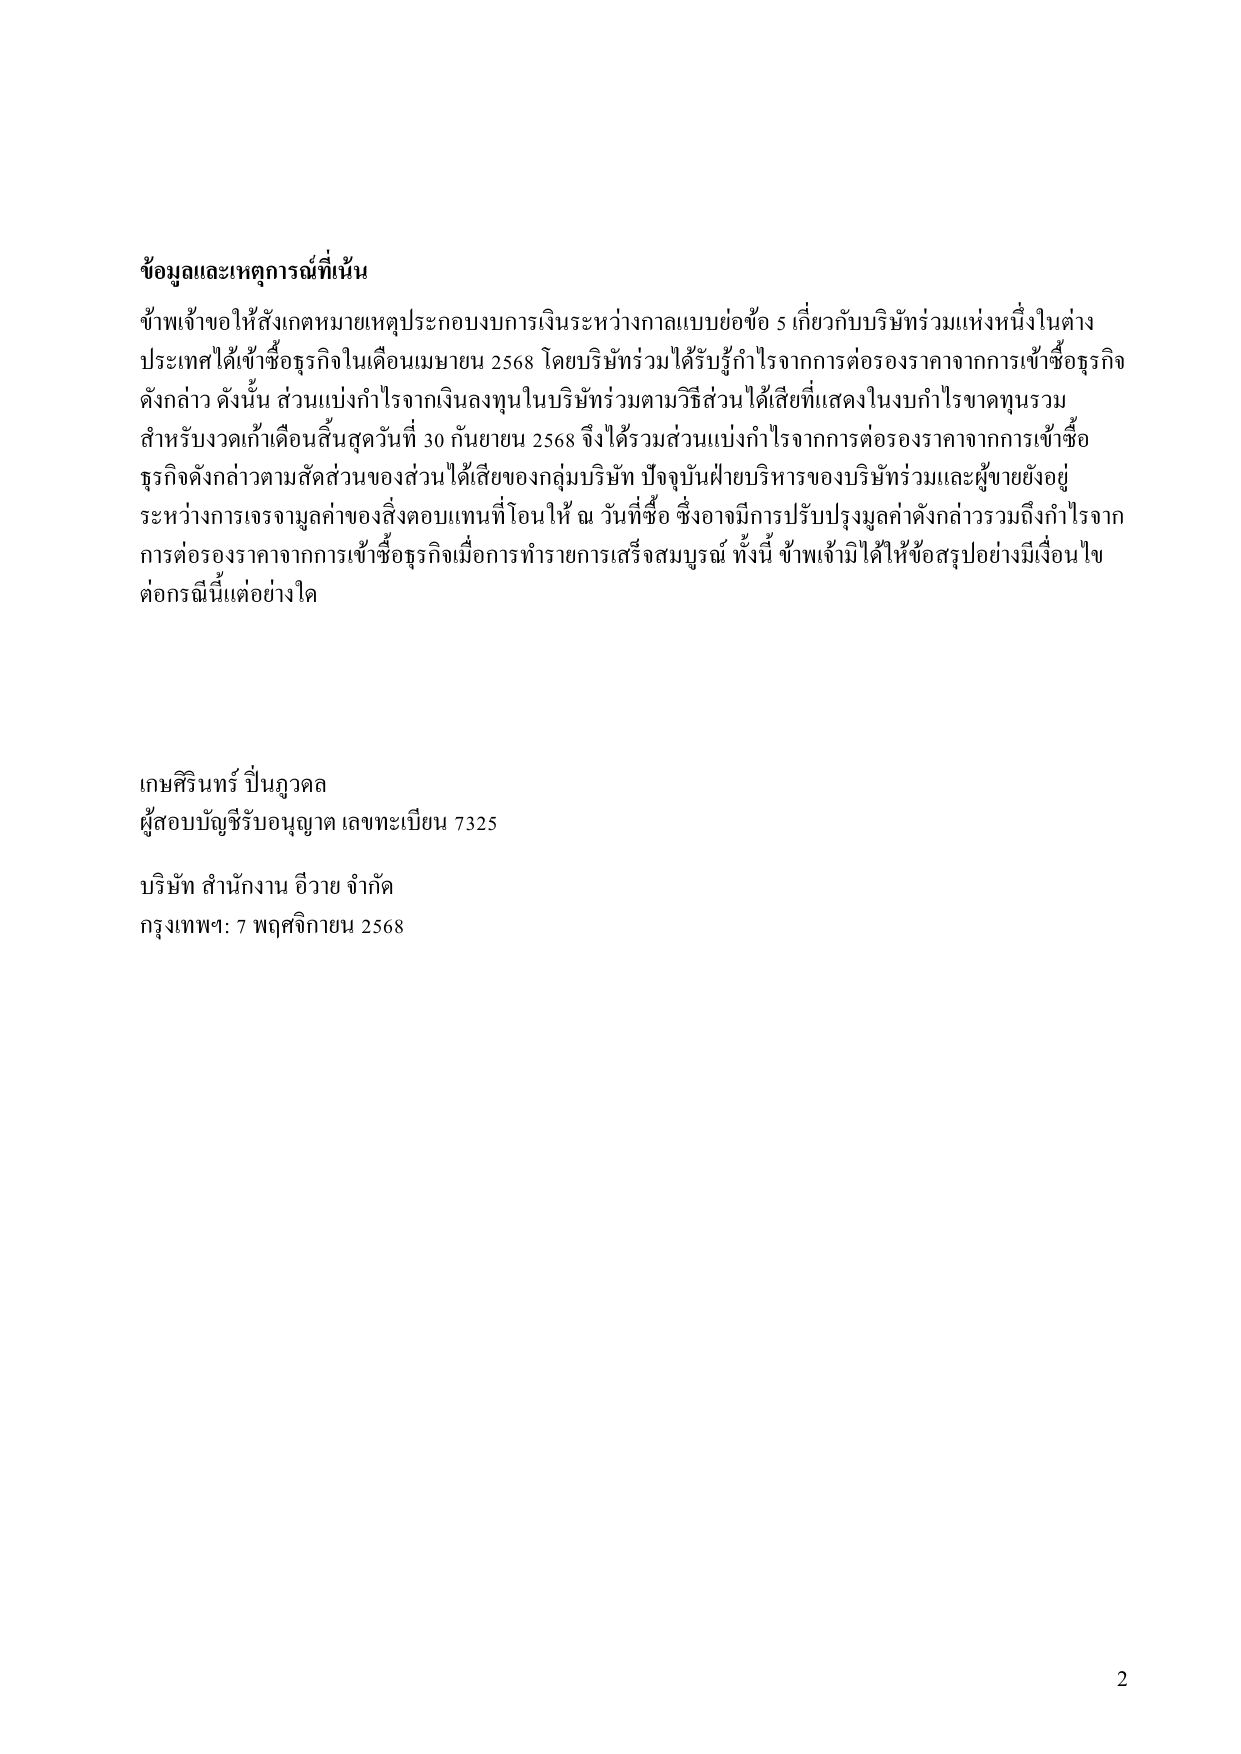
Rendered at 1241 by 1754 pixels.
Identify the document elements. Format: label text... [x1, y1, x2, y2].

text กรุงเทพฯ: 7 พฤศจิกายน 2568 [139, 903, 1128, 941]
text ข้อมูลและเหตุการณ์ที่เน้น [139, 250, 1128, 288]
text บริษัท สำนักงาน อีวาย จำกัด [139, 864, 1128, 903]
text ผู้สอบบัญชีรับอนุญาต เลขทะเบียน 7325 [139, 800, 1128, 839]
text ข้าพเจ้าขอให้สังเกตหมายเหตุประกอบงบการเงินระหว่างกาลแบบย่อข้อ 5 เกี่ยวกับบริษัทร่วมแห่งหนึ่งในต่างประเทศได้เข้าซื้อธุรกิจในเดือนเมษายน 2568 โดยบริษัทร่วมได้รับรู้กำไรจากการต่อรองราคาจากการเข้าซื้อธุรกิจดังกล่าว ดังนั้น ส่วนแบ่งกำไรจากเงินลงทุนในบริษัทร่วมตามวิธีส่วนได้เสียที่แสดงในงบกำไรขาดทุนรวมสำหรับงวดเก้าเดือนสิ้นสุดวันที่ 30 กันยายน 2568 จึงได้รวมส่วนแบ่งกำไรจากการต่อรองราคาจากการเข้าซื้อธุรกิจดังกล่าวตามสัดส่วนของส่วนได้เสียของกลุ่มบริษัท ปัจจุบันฝ่ายบริหารของบริษัทร่วมและผู้ขายยังอยู่ระหว่างการเจรจามูลค่าของสิ่งตอบแทนที่โอนให้ ณ วันที่ซื้อ ซึ่งอาจมีการปรับปรุงมูลค่าดังกล่าวรวมถึงกำไรจากการต่อรองราคาจากการเข้าซื้อธุรกิจเมื่อการทำรายการเสร็จสมบูรณ์ ทั้งนี้ ข้าพเจ้ามิได้ให้ข้อสรุปอย่างมีเงื่อนไขต่อกรณีนี้แต่อย่างใด [139, 300, 1128, 610]
text เกษศิรินทร์ ปิ่นภูวดล [139, 761, 1128, 800]
